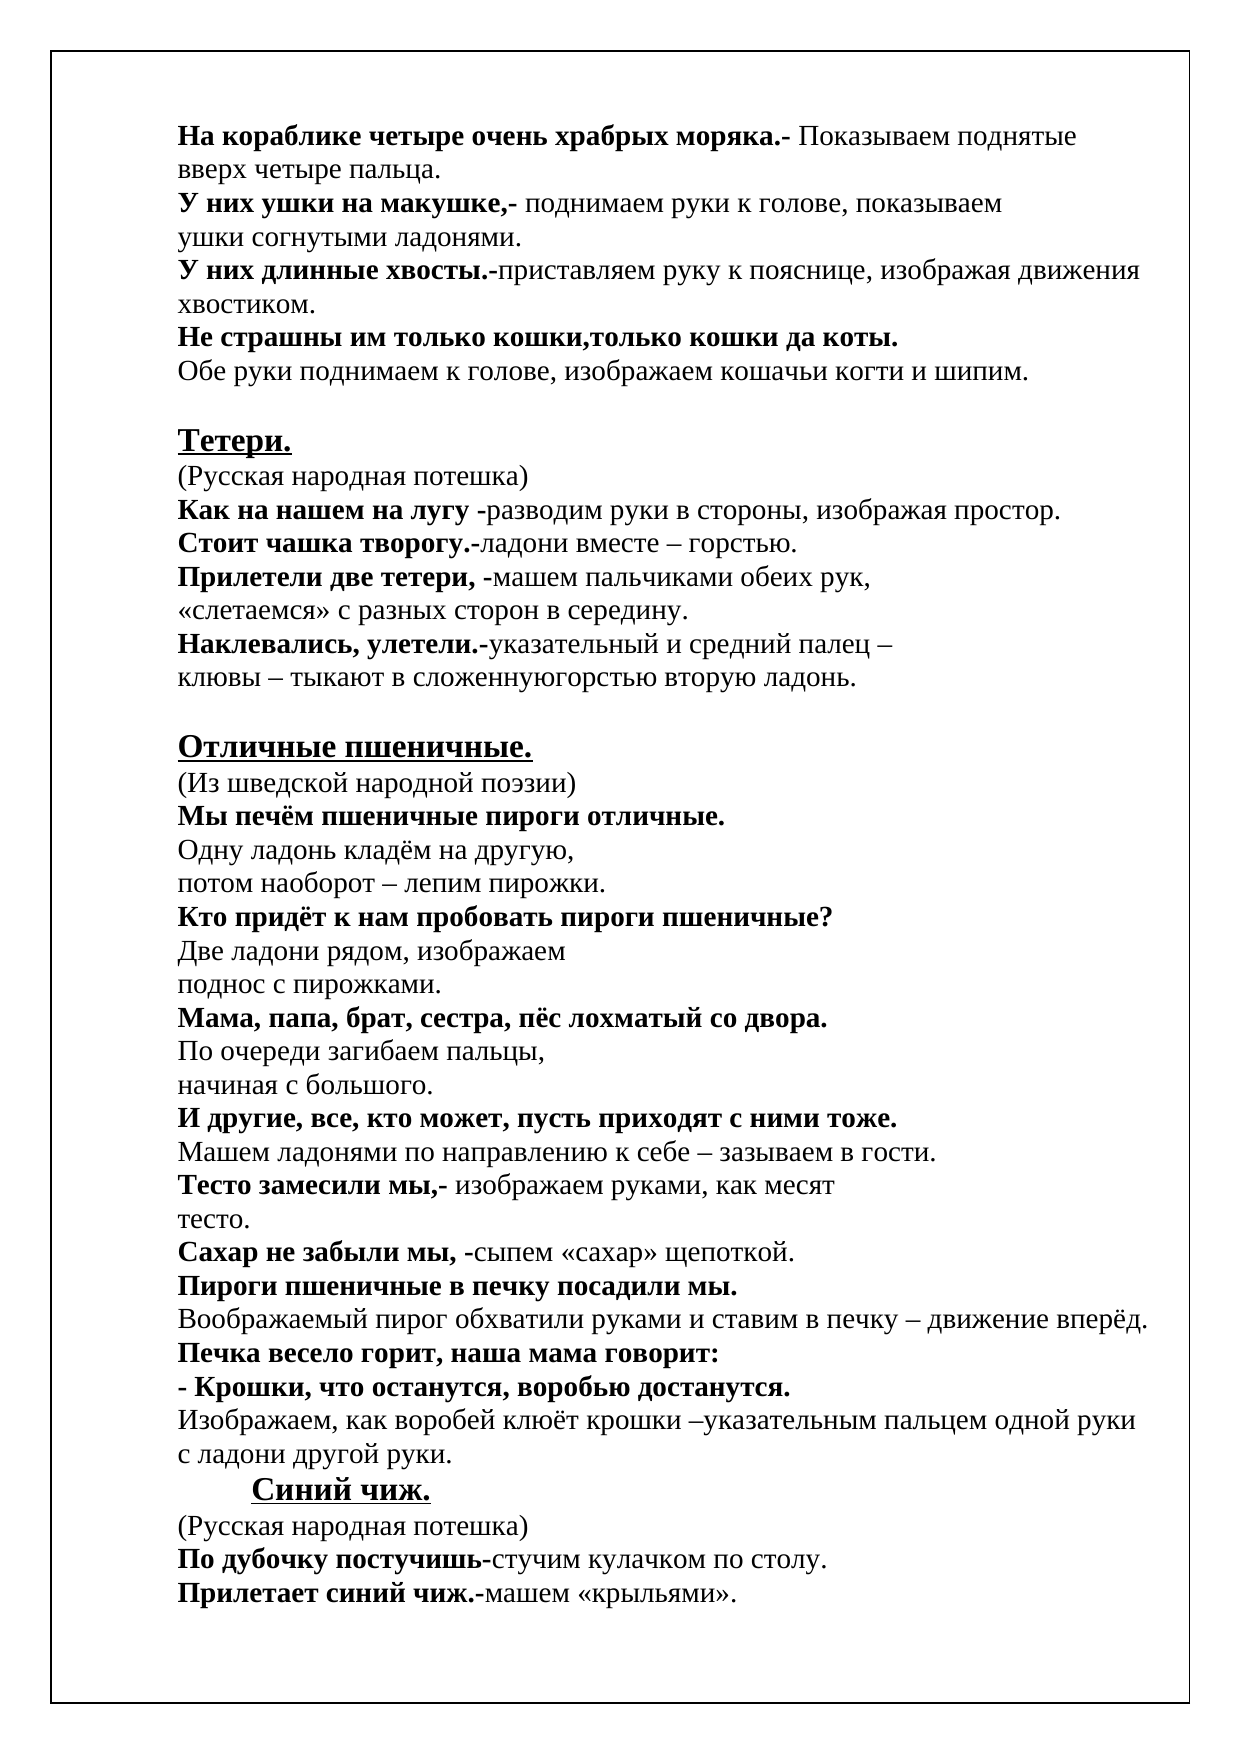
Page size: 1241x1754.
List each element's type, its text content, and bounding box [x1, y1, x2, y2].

text Синий чиж. [177, 1469, 1152, 1508]
text ушки согнутыми ладонями. [177, 219, 1152, 252]
text У них длинные хвосты.-приставляем руку к пояснице, изображая движения хвостиком. [177, 252, 1152, 319]
text Обе руки поднимаем к голове, изображаем кошачьи когти и шипим. [177, 353, 1152, 386]
text Кто придёт к нам пробовать пироги пшеничные? [177, 899, 1152, 933]
text Две ладони рядом, изображаем [177, 933, 1152, 966]
text Стоит чашка творогу.-ладони вместе – горстью. [177, 525, 1152, 559]
text с ладони другой руки. [177, 1436, 1152, 1469]
text (Русская народная потешка) [177, 1508, 1152, 1541]
text Прилетает синий чиж.-машем «крыльями». [177, 1575, 1152, 1608]
text Воображаемый пирог обхватили руками и ставим в печку – движение вперёд. [177, 1302, 1152, 1335]
text «слетаемся» с разных сторон в середину. [177, 592, 1152, 626]
text - Крошки, что останутся, воробью достанутся. [177, 1369, 1152, 1402]
text Одну ладонь кладём на другую, [177, 832, 1152, 866]
text начиная с большого. [177, 1067, 1152, 1100]
text На кораблике четыре очень храбрых моряка.- Показываем поднятые вверх четыре пальца. [177, 118, 1152, 185]
text потом наоборот – лепим пирожки. [177, 866, 1152, 899]
text Мы печём пшеничные пироги отличные. [177, 798, 1152, 832]
text Не страшны им только кошки,только кошки да коты. [177, 319, 1152, 353]
text Пироги пшеничные в печку посадили мы. [177, 1268, 1152, 1302]
text Тетери. [177, 420, 1152, 458]
text Прилетели две тетери, -машем пальчиками обеих рук, [177, 559, 1152, 592]
text И другие, все, кто может, пусть приходят с ними тоже. [177, 1100, 1152, 1134]
text Наклевались, улетели.-указательный и средний палец – [177, 626, 1152, 659]
text Тесто замесили мы,- изображаем руками, как месят [177, 1167, 1152, 1201]
text (Русская народная потешка) [177, 458, 1152, 492]
text У них ушки на макушке,- поднимаем руки к голове, показываем [177, 185, 1152, 219]
text поднос с пирожками. [177, 966, 1152, 1000]
text тесто. [177, 1201, 1152, 1234]
text Изображаем, как воробей клюёт крошки –указательным пальцем одной руки [177, 1402, 1152, 1436]
text По дубочку постучишь-стучим кулачком по столу. [177, 1541, 1152, 1575]
text Печка весело горит, наша мама говорит: [177, 1335, 1152, 1369]
text Машем ладонями по направлению к себе – зазываем в гости. [177, 1134, 1152, 1167]
text Сахар не забыли мы, -сыпем «сахар» щепоткой. [177, 1234, 1152, 1268]
text Как на нашем на лугу -разводим руки в стороны, изображая простор. [177, 492, 1152, 525]
text (Из шведской народной поэзии) [177, 765, 1152, 798]
text По очереди загибаем пальцы, [177, 1033, 1152, 1067]
text Отличные пшеничные. [177, 727, 1152, 765]
text клювы – тыкают в сложеннуюгорстью вторую ладонь. [177, 659, 1152, 693]
text Мама, папа, брат, сестра, пёс лохматый со двора. [177, 1000, 1152, 1033]
